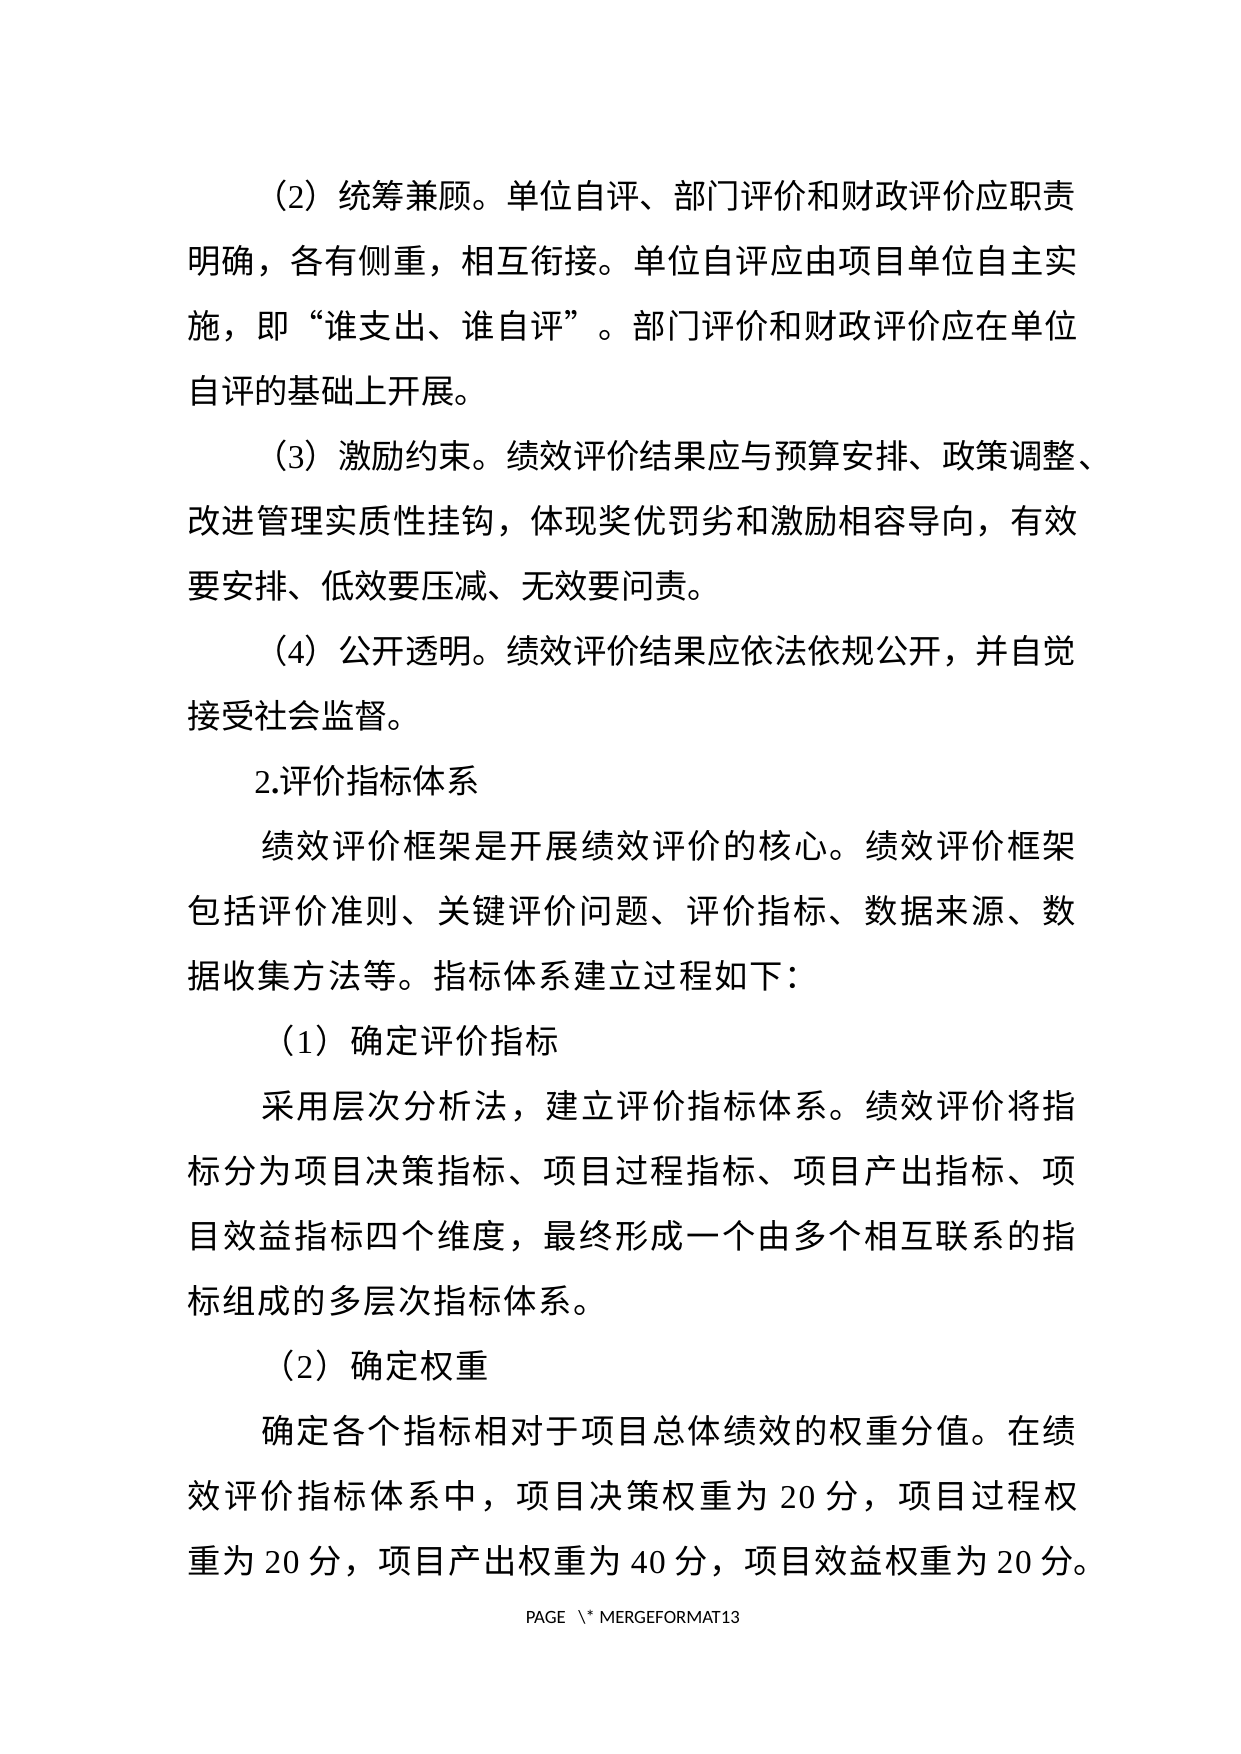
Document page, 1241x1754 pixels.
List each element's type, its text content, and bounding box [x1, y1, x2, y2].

title （4）公开透明。绩效评价结果应依法依规公开，并自觉接受社会监督。 [187, 617, 1078, 747]
text 确定各个指标相对于项目总体绩效的权重分值。在绩效评价指标体系中，项目决策权重为20分，项目过程权重为20分，项目产出权重为40分，项目效益权重为20分。 [187, 1397, 1078, 1592]
title （3）激励约束。绩效评价结果应与预算安排、政策调整、改进管理实质性挂钩，体现奖优罚劣和激励相容导向，有效要安排、低效要压减、无效要问责。 [187, 422, 1078, 617]
title 2.评价指标体系 [187, 747, 1078, 812]
text （2）确定权重 [187, 1332, 1078, 1397]
text （1）确定评价指标 [187, 1007, 1078, 1072]
text 绩效评价框架是开展绩效评价的核心。绩效评价框架包括评价准则、关键评价问题、评价指标、数据来源、数据收集方法等。指标体系建立过程如下： [187, 812, 1078, 1007]
text 采用层次分析法，建立评价指标体系。绩效评价将指标分为项目决策指标、项目过程指标、项目产出指标、项目效益指标四个维度，最终形成一个由多个相互联系的指标组成的多层次指标体系。 [187, 1072, 1078, 1332]
title （2）统筹兼顾。单位自评、部门评价和财政评价应职责明确，各有侧重，相互衔接。单位自评应由项目单位自主实施，即“谁支出、谁自评”。部门评价和财政评价应在单位自评的基础上开展。 [187, 162, 1078, 422]
